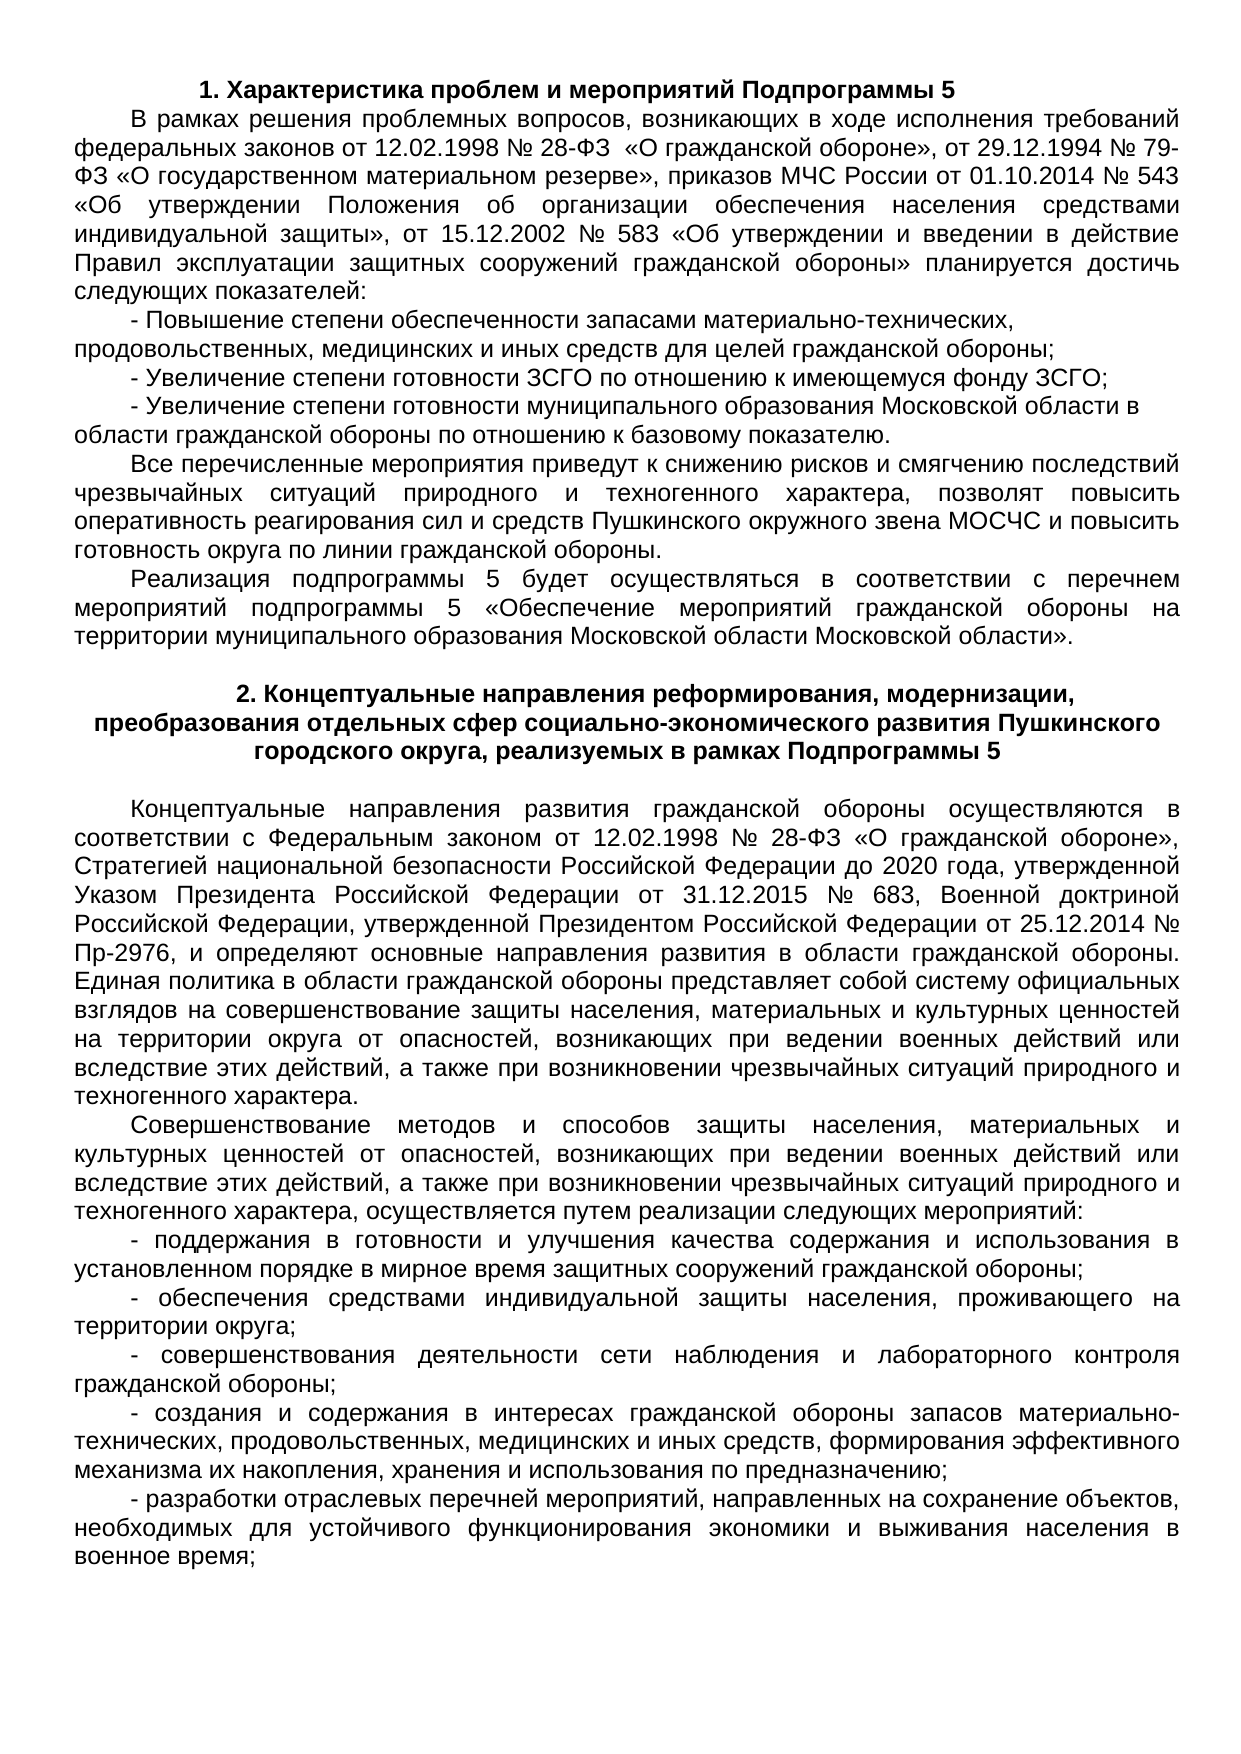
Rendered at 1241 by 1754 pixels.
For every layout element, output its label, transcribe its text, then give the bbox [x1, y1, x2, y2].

text - поддержания в готовности и улучшения качества содержания и использования в установленном порядке в мирное время защитных сооружений гражданской обороны; [74, 1225, 1181, 1282]
text 2. Концептуальные направления реформирования, модернизации, преобразования отдельных сфер социально-экономического развития Пушкинского городского округа, реализуемых в рамках Подпрограммы 5 [74, 679, 1181, 765]
text - создания и содержания в интересах гражданской обороны запасов материально-технических, продовольственных, медицинских и иных средств, формирования эффективного механизма их накопления, хранения и использования по предназначению; [74, 1397, 1181, 1484]
text Совершенствование методов и способов защиты населения, материальных и культурных ценностей от опасностей, возникающих при ведении военных действий или вследствие этих действий, а также при возникновении чрезвычайных ситуаций природного и техногенного характера, осуществляется путем реализации следующих мероприятий: [74, 1110, 1181, 1225]
text Все перечисленные мероприятия приведут к снижению рисков и смягчению последствий чрезвычайных ситуаций природного и техногенного характера, позволят повысить оперативность реагирования сил и средств Пушкинского окружного звена МОСЧС и повысить готовность округа по линии гражданской обороны. [74, 449, 1181, 564]
text - Повышение степени обеспеченности запасами материально-технических, продовольственных, медицинских и иных средств для целей гражданской обороны; [74, 305, 1181, 362]
text - Увеличение степени готовности ЗСГО по отношению к имеющемуся фонду ЗСГО; [74, 362, 1181, 391]
text Концептуальные направления развития гражданской обороны осуществляются в соответствии с Федеральным законом от 12.02.1998 № 28-ФЗ «О гражданской обороне», Стратегией национальной безопасности Российской Федерации до 2020 года, утвержденной Указом Президента Российской Федерации от 31.12.2015 № 683, Военной доктриной Российской Федерации, утвержденной Президентом Российской Федерации от 25.12.2014 № Пр-2976, и определяют основные направления развития в области гражданской обороны. Единая политика в области гражданской обороны представляет собой систему официальных взглядов на совершенствование защиты населения, материальных и культурных ценностей на территории округа от опасностей, возникающих при ведении военных действий или вследствие этих действий, а также при возникновении чрезвычайных ситуаций природного и техногенного характера. [74, 794, 1181, 1110]
text - Увеличение степени готовности муниципального образования Московской области в области гражданской обороны по отношению к базовому показателю. [74, 391, 1181, 449]
text В рамках решения проблемных вопросов, возникающих в ходе исполнения требований федеральных законов от 12.02.1998 № 28-ФЗ «О гражданской обороне», от 29.12.1994 № 79-ФЗ «О государственном материальном резерве», приказов МЧС России от 01.10.2014 № 543 «Об утверждении Положения об организации обеспечения населения средствами индивидуальной защиты», от 15.12.2002 № 583 «Об утверждении и введении в действие Правил эксплуатации защитных сооружений гражданской обороны» планируется достичь следующих показателей: [74, 104, 1181, 305]
text 1. Характеристика проблем и мероприятий Подпрограммы 5 [74, 75, 1181, 104]
text - разработки отраслевых перечней мероприятий, направленных на сохранение объектов, необходимых для устойчивого функционирования экономики и выживания населения в военное время; [74, 1484, 1181, 1570]
text Реализация подпрограммы 5 будет осуществляться в соответствии с перечнем мероприятий подпрограммы 5 «Обеспечение мероприятий гражданской обороны на территории муниципального образования Московской области Московской области». [74, 564, 1181, 650]
text - обеспечения средствами индивидуальной защиты населения, проживающего на территории округа; [74, 1282, 1181, 1340]
text - совершенствования деятельности сети наблюдения и лабораторного контроля гражданской обороны; [74, 1340, 1181, 1397]
